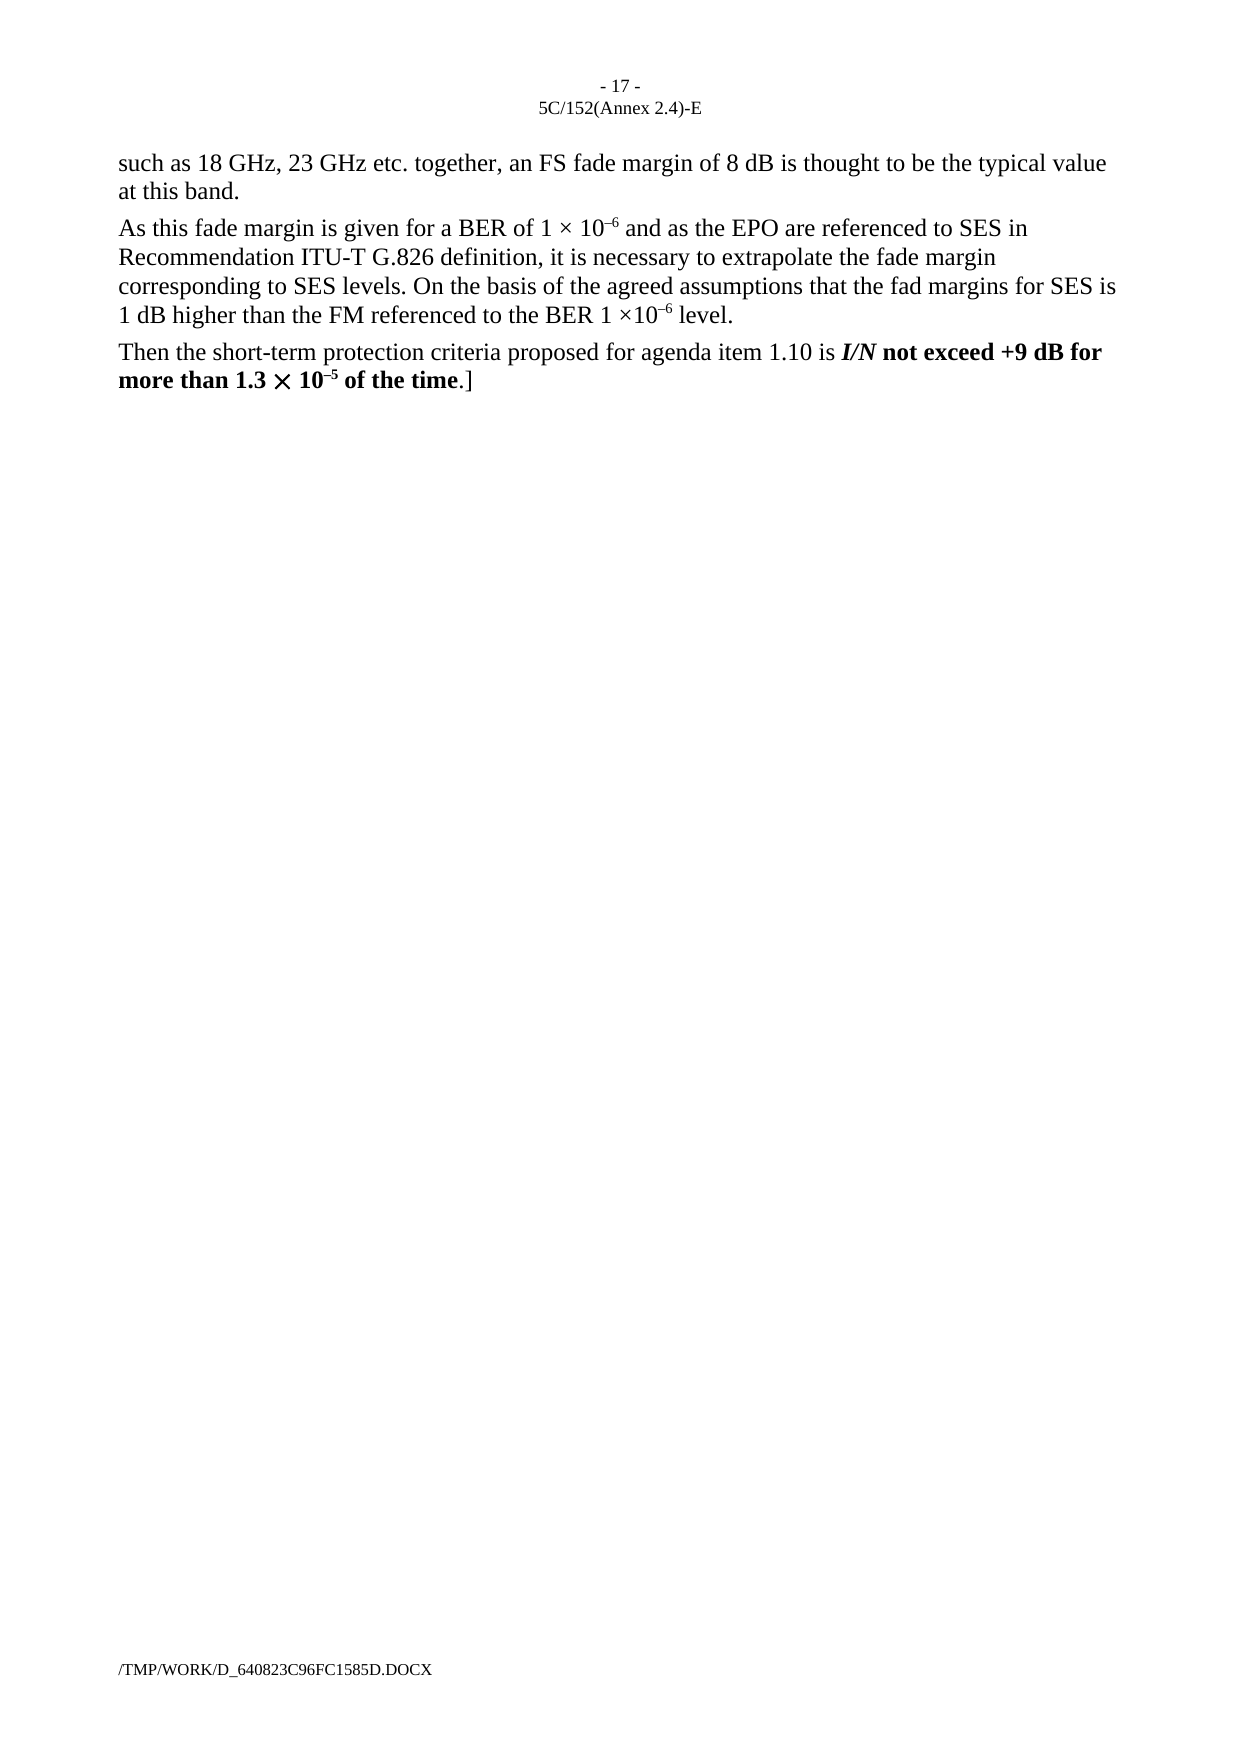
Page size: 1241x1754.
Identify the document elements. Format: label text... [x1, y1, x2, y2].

text As this fade margin is given for a BER of 1 × 10–6 and as the EPO are referenced to SES in Recommendation ITU-T G.826 definition, it is necessary to extrapolate the fade margin corresponding to SES levels. On the basis of the agreed assumptions that the fad margins for SES is 1 dB higher than the FM referenced to the BER 1 ×10–6 level. [118, 213, 1122, 328]
text Then the short-term protection criteria proposed for agenda item 1.10 is I/N not exceed +9 dB for more than 1.3  10–5 of the time.] [118, 337, 1122, 394]
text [118, 148, 1122, 205]
